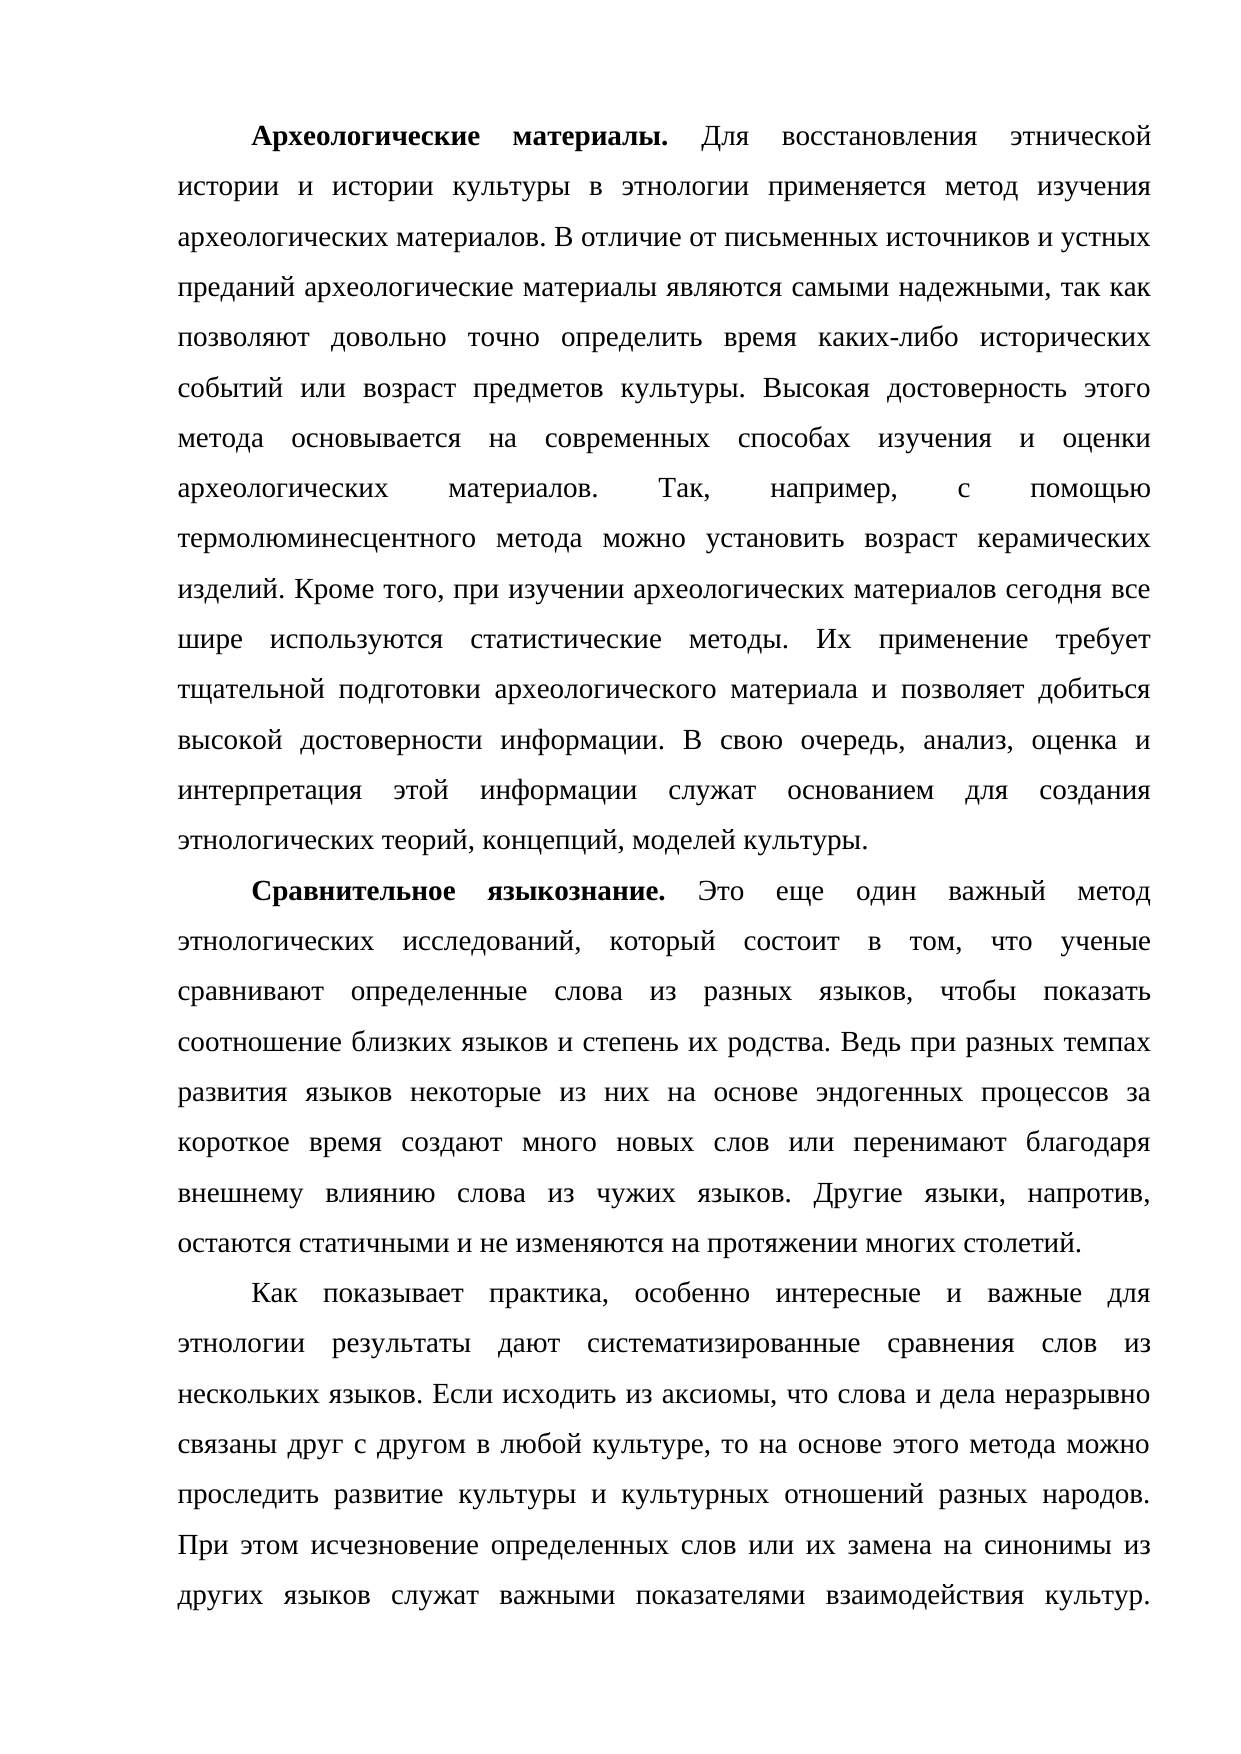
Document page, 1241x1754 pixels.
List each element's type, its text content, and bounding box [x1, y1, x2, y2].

text Сравнительное языкознание. Это еще один важный метод этнологических исследований, который состоит в том, что ученые сравнивают определенные слова из разных языков, чтобы показать соотношение близких языков и степень их родства. Ведь при разных темпах развития языков некоторые из них на основе эндогенных процессов за короткое время создают много новых слов или перенимают благодаря внешнему влиянию слова из чужих языков. Другие языки, напротив, остаются статичными и не изменяются на протяжении многих столетий. [177, 873, 1152, 1258]
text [177, 1275, 1152, 1611]
text Археологические материалы. Для восстановления этнической истории и истории культуры в этнологии применяется метод изучения археологических материалов. В отличие от письменных источников и устных преданий археологические материалы являются самыми надежными, так как позволяют довольно точно определить время каких-либо исторических событий или возраст предметов культуры. Высокая достоверность этого метода основывается на современных способах изучения и оценки археологических материалов. Так, например, с помощью термолюминесцентного метода можно установить возраст керамических изделий. Кроме того, при изучении археологических материалов сегодня все шире используются статистические методы. Их применение требует тщательной подготовки археологического материала и позволяет добиться высокой достоверности информации. В свою очередь, анализ, оценка и интерпретация этой информации служат основанием для создания этнологических теорий, концепций, моделей культуры. [177, 118, 1152, 856]
